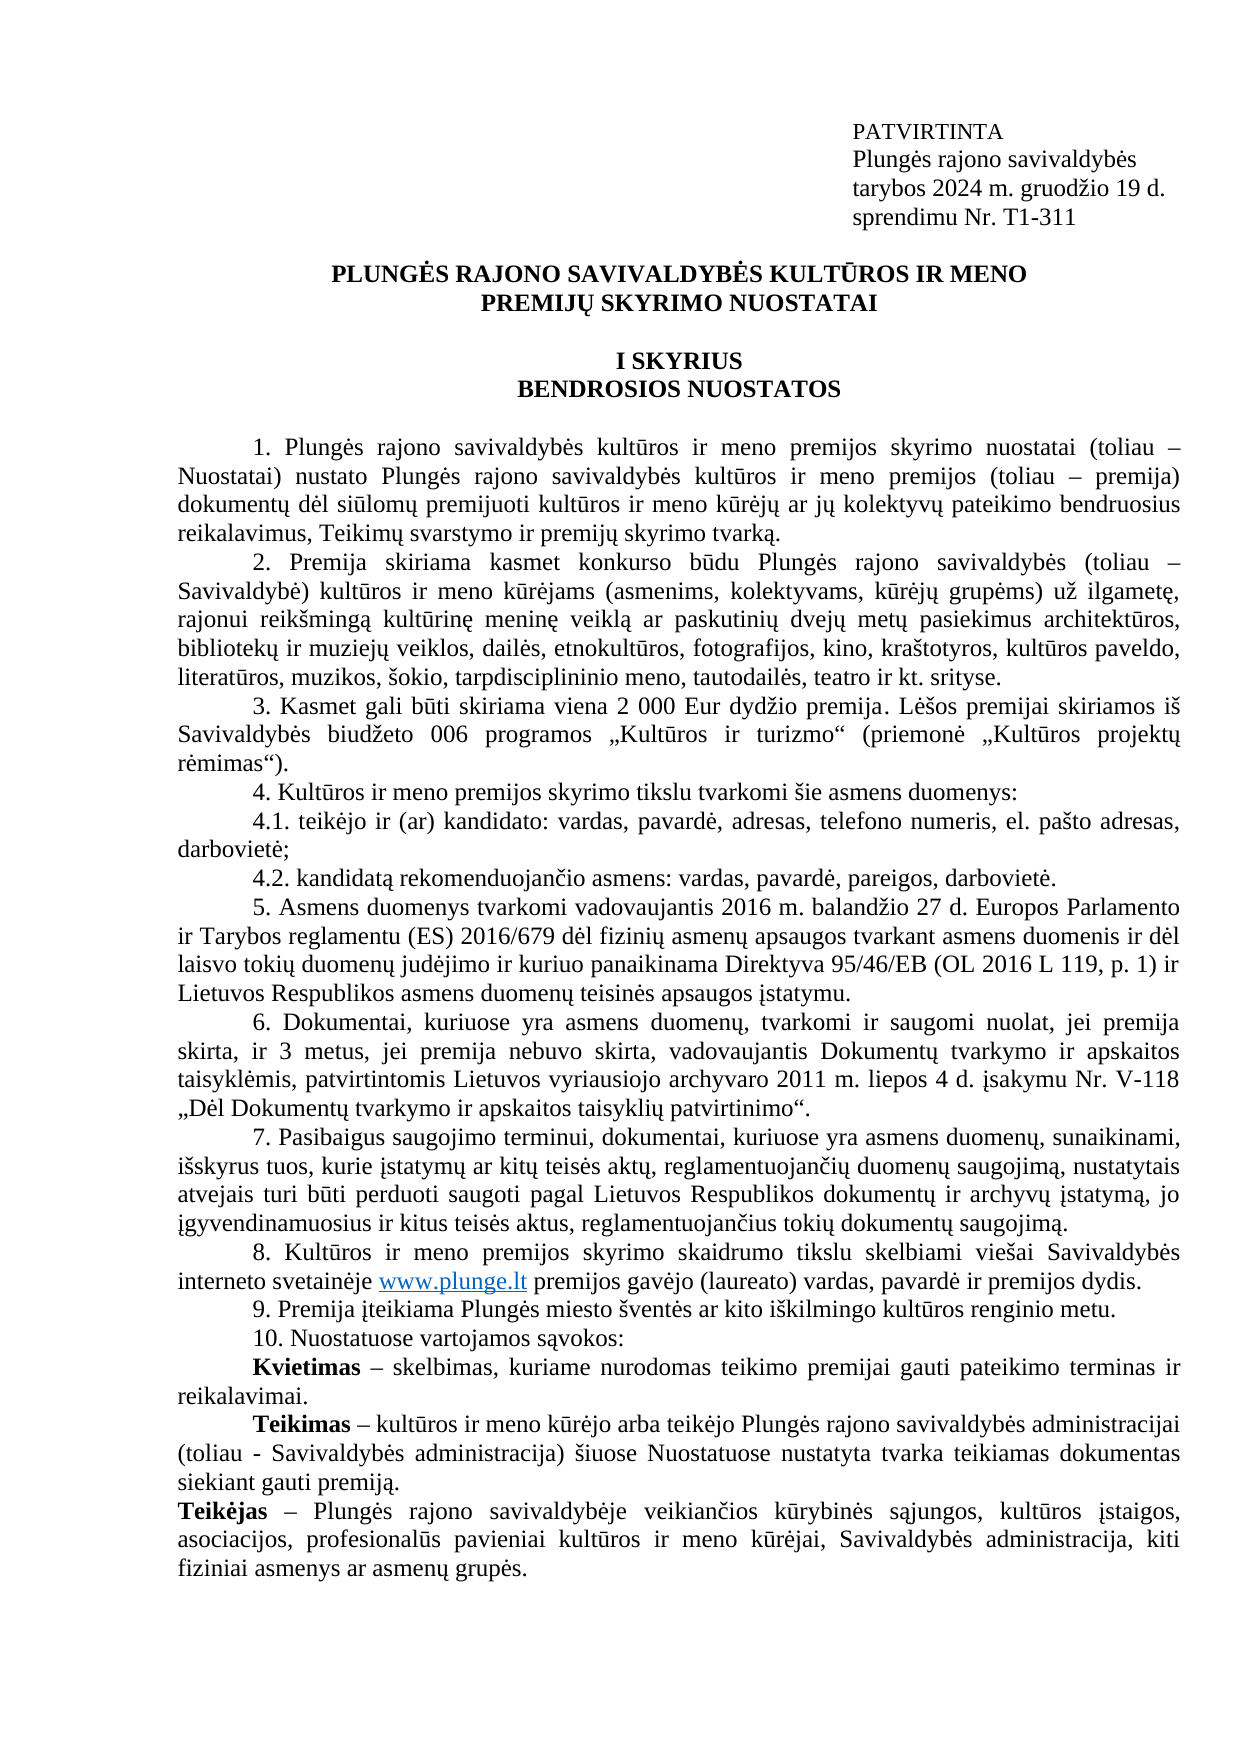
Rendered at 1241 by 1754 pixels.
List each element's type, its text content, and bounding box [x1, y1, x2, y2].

text 6. Dokumentai, kuriuose yra asmens duomenų, tvarkomi ir saugomi nuolat, jei premija skirta, ir 3 metus, jei premija nebuvo skirta, vadovaujantis Dokumentų tvarkymo ir apskaitos taisyklėmis, patvirtintomis Lietuvos vyriausiojo archyvaro 2011 m. liepos 4 d. įsakymu Nr. V-118 „Dėl Dokumentų tvarkymo ir apskaitos taisyklių patvirtinimo“. [177, 1007, 1181, 1122]
text PREMIJŲ SKYRIMO NUOSTATAI [177, 288, 1181, 317]
text Kvietimas – skelbimas, kuriame nurodomas teikimo premijai gauti pateikimo terminas ir reikalavimai. [177, 1352, 1181, 1409]
text 4.1. teikėjo ir (ar) kandidato: vardas, pavardė, adresas, telefono numeris, el. pašto adresas, darbovietė; [177, 806, 1181, 863]
text tarybos 2024 m. gruodžio 19 d. [717, 173, 1200, 202]
text Teikimas – kultūros ir meno kūrėjo arba teikėjo Plungės rajono savivaldybės administracijai (toliau - Savivaldybės administracija) šiuose Nuostatuose nustatyta tvarka teikiamas dokumentas siekiant gauti premiją. [177, 1409, 1181, 1496]
text 5. Asmens duomenys tvarkomi vadovaujantis 2016 m. balandžio 27 d. Europos Parlamento ir Tarybos reglamentu (ES) 2016/679 dėl fizinių asmenų apsaugos tvarkant asmens duomenis ir dėl laisvo tokių duomenų judėjimo ir kuriuo panaikinama Direktyva 95/46/EB (OL 2016 L 119, p. 1) ir Lietuvos Respublikos asmens duomenų teisinės apsaugos įstatymu. [177, 892, 1181, 1007]
text sprendimu Nr. T1-311 [177, 202, 1200, 231]
text 7. Pasibaigus saugojimo terminui, dokumentai, kuriuose yra asmens duomenų, sunaikinami, išskyrus tuos, kurie įstatymų ar kitų teisės aktų, reglamentuojančių duomenų saugojimą, nustatytais atvejais turi būti perduoti saugoti pagal Lietuvos Respublikos dokumentų ir archyvų įstatymą, jo įgyvendinamuosius ir kitus teisės aktus, reglamentuojančius tokių dokumentų saugojimą. [177, 1122, 1181, 1237]
text 8. Kultūros ir meno premijos skyrimo skaidrumo tikslu skelbiami viešai Savivaldybės interneto svetainėje www.plunge.lt premijos gavėjo (laureato) vardas, pavardė ir premijos dydis. [177, 1237, 1181, 1294]
text 2. Premija skiriama kasmet konkurso būdu Plungės rajono savivaldybės (toliau – Savivaldybė) kultūros ir meno kūrėjams (asmenims, kolektyvams, kūrėjų grupėms) už ilgametę, rajonui reikšmingą kultūrinę meninę veiklą ar paskutinių dvejų metų pasiekimus architektūros, bibliotekų ir muziejų veiklos, dailės, etnokultūros, fotografijos, kino, kraštotyros, kultūros paveldo, literatūros, muzikos, šokio, tarpdisciplininio meno, tautodailės, teatro ir kt. srityse. [177, 547, 1181, 691]
text PLUNGĖS RAJONO SAVIVALDYBĖS KULTŪROS IR MENO [177, 259, 1181, 288]
text PATVIRTINTA [717, 118, 1200, 144]
text Teikėjas – Plungės rajono savivaldybėje veikiančios kūrybinės sąjungos, kultūros įstaigos, asociacijos, profesionalūs pavieniai kultūros ir meno kūrėjai, Savivaldybės administracija, kiti fiziniai asmenys ar asmenų grupės. [177, 1496, 1181, 1582]
text 9. Premija įteikiama Plungės miesto šventės ar kito iškilmingo kultūros renginio metu. [177, 1294, 1181, 1323]
text 4.2. kandidatą rekomenduojančio asmens: vardas, pavardė, pareigos, darbovietė. [177, 863, 1181, 892]
text Plungės rajono savivaldybės [177, 144, 1200, 173]
text BENDROSIOS NUOSTATOS [177, 374, 1181, 403]
text 4. Kultūros ir meno premijos skyrimo tikslu tvarkomi šie asmens duomenys: [177, 777, 1181, 806]
text 3. Kasmet gali būti skiriama viena 2 000 Eur dydžio premija. Lėšos premijai skiriamos iš Savivaldybės biudžeto 006 programos „Kultūros ir turizmo“ (priemonė „Kultūros projektų rėmimas“). [177, 691, 1181, 777]
text 10. Nuostatuose vartojamos sąvokos: [177, 1323, 1181, 1352]
text 1. Plungės rajono savivaldybės kultūros ir meno premijos skyrimo nuostatai (toliau – Nuostatai) nustato Plungės rajono savivaldybės kultūros ir meno premijos (toliau – premija) dokumentų dėl siūlomų premijuoti kultūros ir meno kūrėjų ar jų kolektyvų pateikimo bendruosius reikalavimus, Teikimų svarstymo ir premijų skyrimo tvarką. [177, 432, 1181, 547]
text I SKYRIUS [177, 346, 1181, 374]
